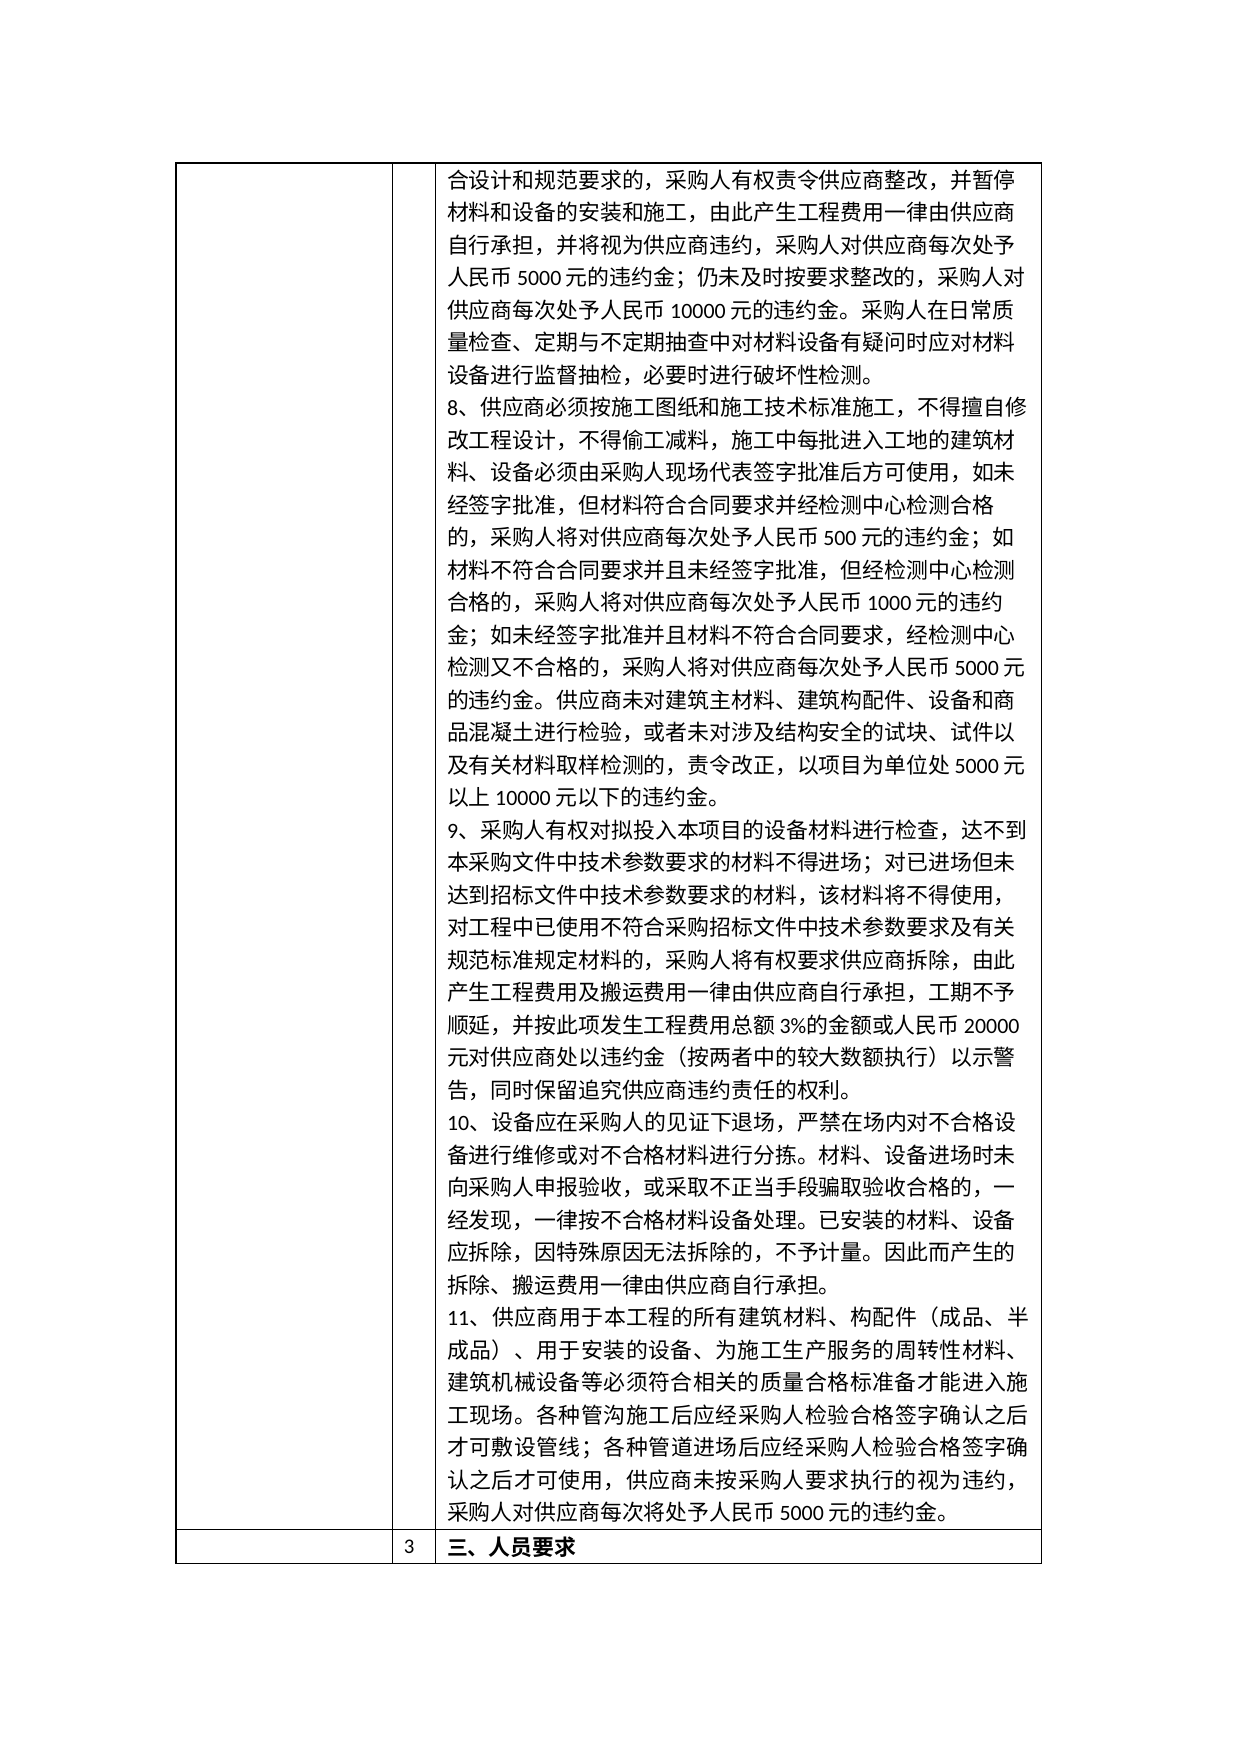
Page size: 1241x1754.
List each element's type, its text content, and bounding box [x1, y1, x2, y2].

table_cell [436, 164, 1041, 1528]
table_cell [436, 1530, 1041, 1563]
table_cell [177, 1530, 392, 1563]
table_cell [177, 164, 392, 1528]
table_cell 2 [393, 164, 435, 1528]
table_cell 3 [393, 1530, 435, 1563]
